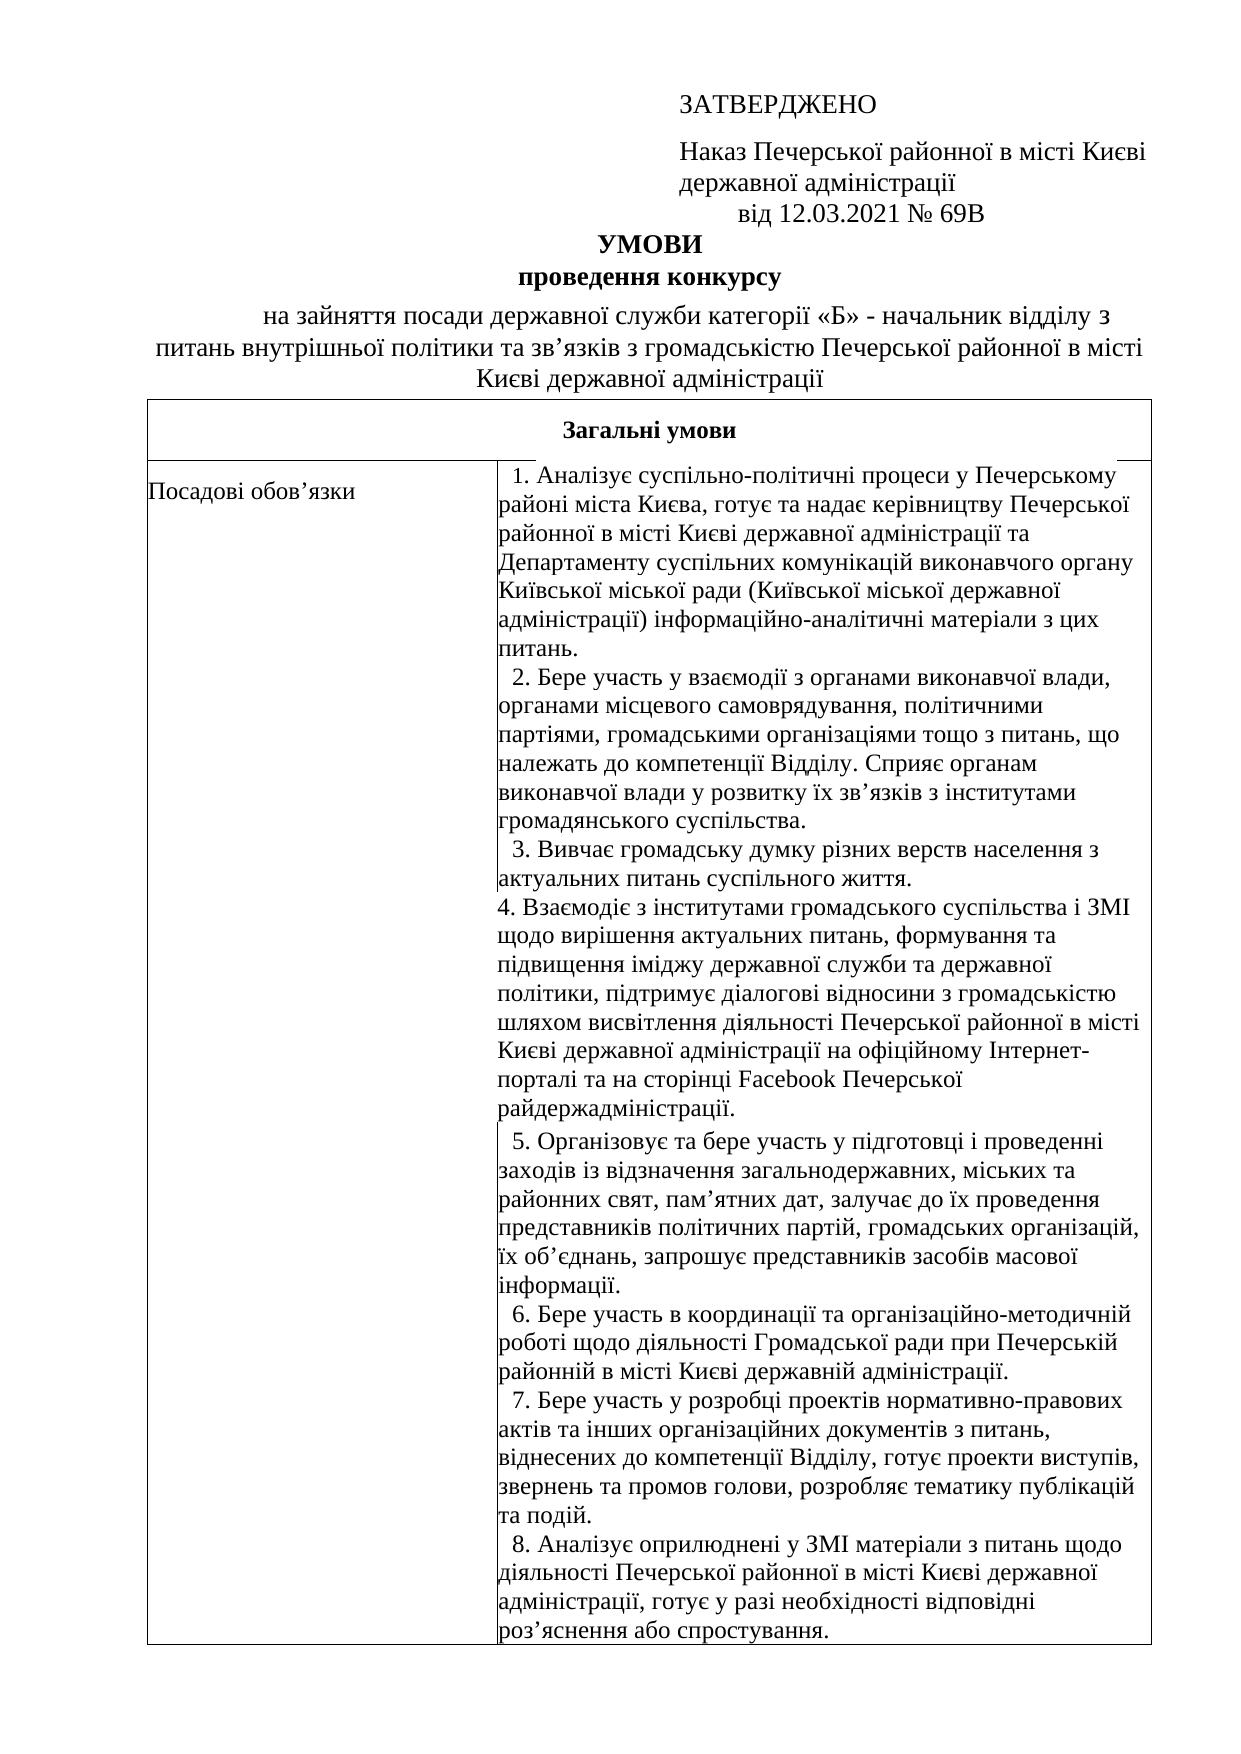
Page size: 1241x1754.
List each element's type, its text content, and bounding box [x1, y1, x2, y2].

text від 12.03.2021 № 69В [679, 197, 1152, 229]
text УМОВИ проведення конкурсу [148, 229, 1152, 291]
text ЗАТВЕРДЖЕНО [679, 88, 1152, 120]
table_header Загальні умови [148, 400, 1151, 460]
table_cell Посадові обов’язки [148, 461, 497, 1644]
text на зайняття посади державної служби категорії «Б» - начальник відділу з питань внутрішньої політики та зв’язків з громадськістю Печерської районної в місті Києві державної адміністрації [148, 297, 1152, 393]
text Наказ Печерської районної в місті Києві державної адміністрації [679, 135, 1152, 197]
